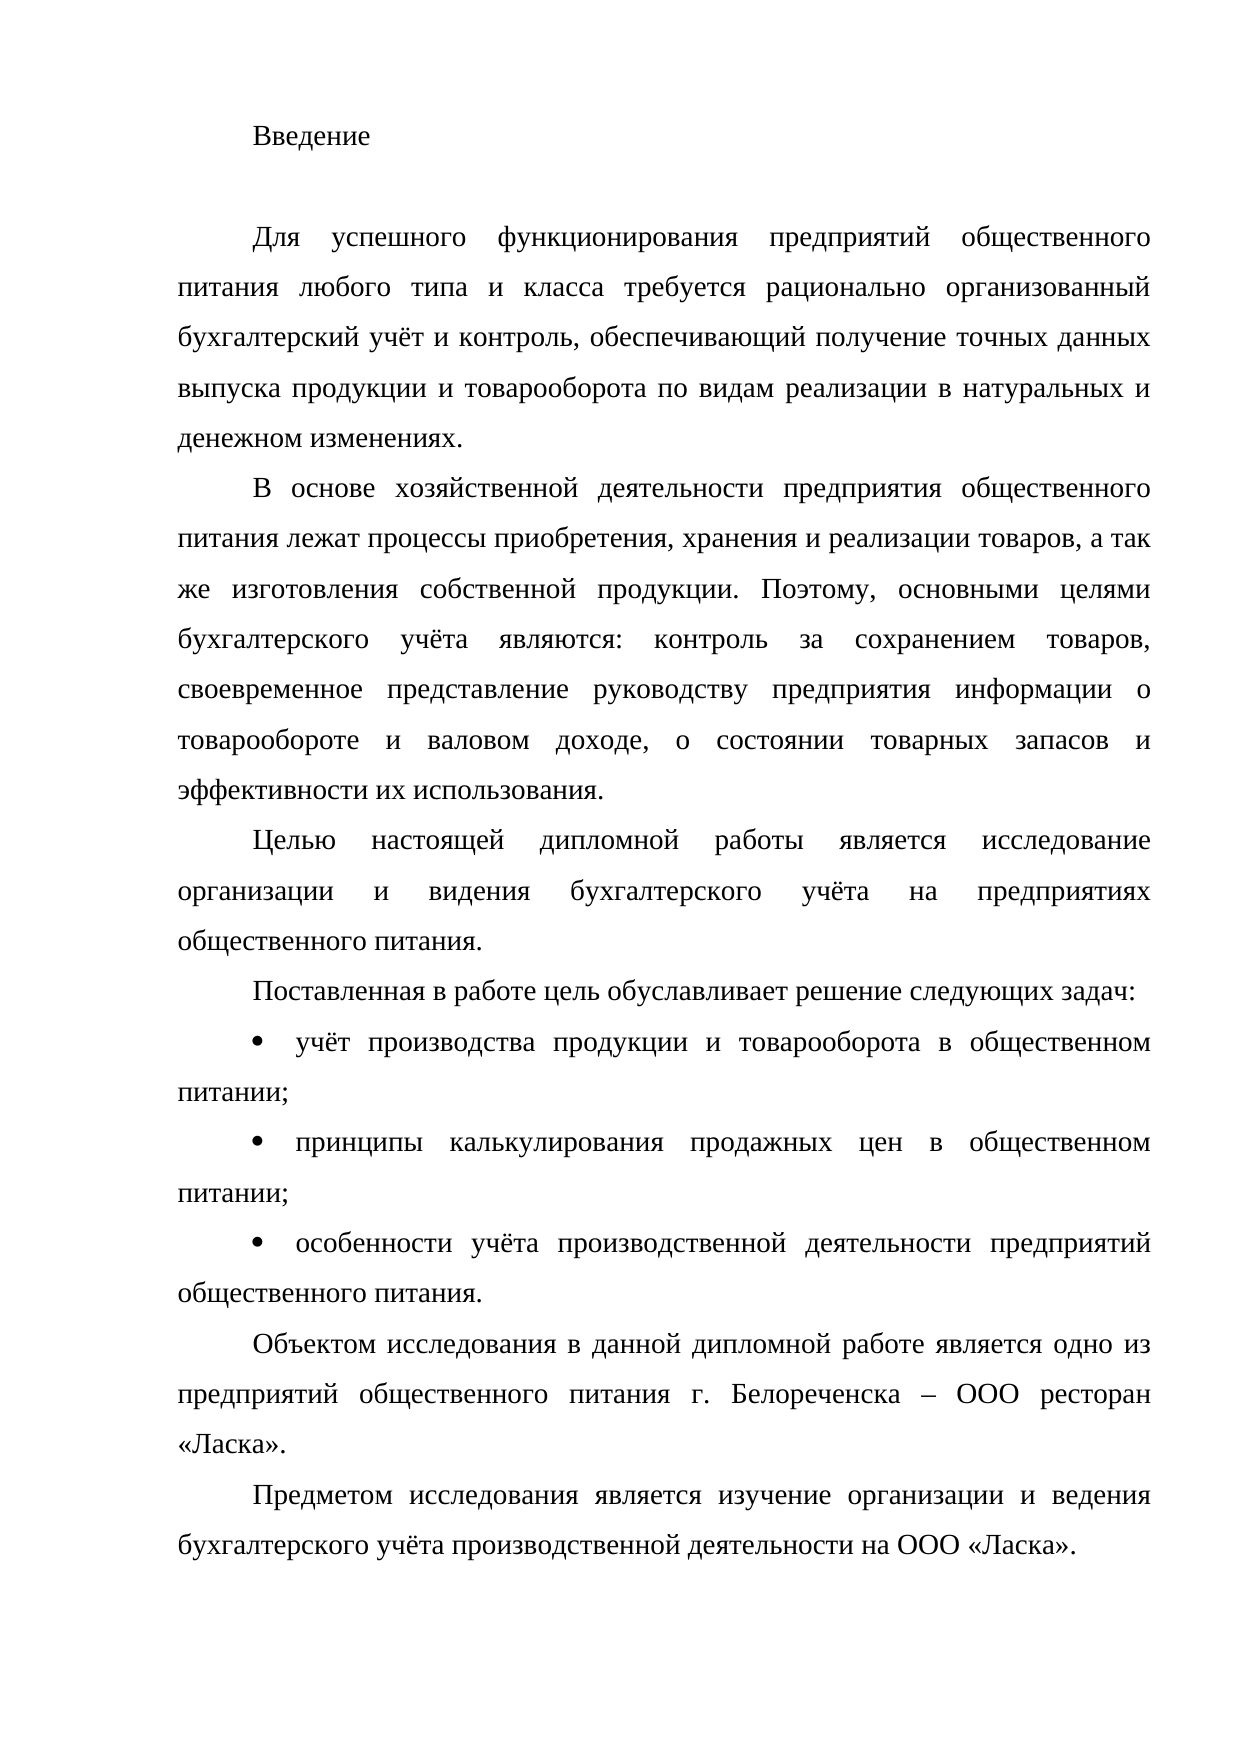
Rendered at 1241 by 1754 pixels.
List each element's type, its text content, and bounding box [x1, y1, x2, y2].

text Поставленная в работе цель обуславливает решение следующих задач: [177, 973, 1152, 1007]
text Введение [177, 118, 1152, 152]
text Целью настоящей дипломной работы является исследование организации и видения бухгалтерского учёта на предприятиях общественного питания. [177, 822, 1152, 957]
list учёт производства продукции и товарооборота в общественном питании; [177, 1024, 1152, 1108]
text Предметом исследования является изучение организации и ведения бухгалтерского учёта производственной деятельности на ООО «Ласка». [177, 1477, 1152, 1561]
text Объектом исследования в данной дипломной работе является одно из предприятий общественного питания г. Белореченска – ООО ресторан «Ласка». [177, 1326, 1152, 1460]
text В основе хозяйственной деятельности предприятия общественного питания лежат процессы приобретения, хранения и реализации товаров, а так же изготовления собственной продукции. Поэтому, основными целями бухгалтерского учёта являются: контроль за сохранением товаров, своевременное представление руководству предприятия информации о товарообороте и валовом доходе, о состоянии товарных запасов и эффективности их использования. [177, 470, 1152, 806]
list особенности учёта производственной деятельности предприятий общественного питания. [177, 1225, 1152, 1309]
list принципы калькулирования продажных цен в общественном питании; [177, 1124, 1152, 1208]
text Для успешного функционирования предприятий общественного питания любого типа и класса требуется рационально организованный бухгалтерский учёт и контроль, обеспечивающий получение точных данных выпуска продукции и товарооборота по видам реализации в натуральных и денежном изменениях. [177, 219, 1152, 453]
